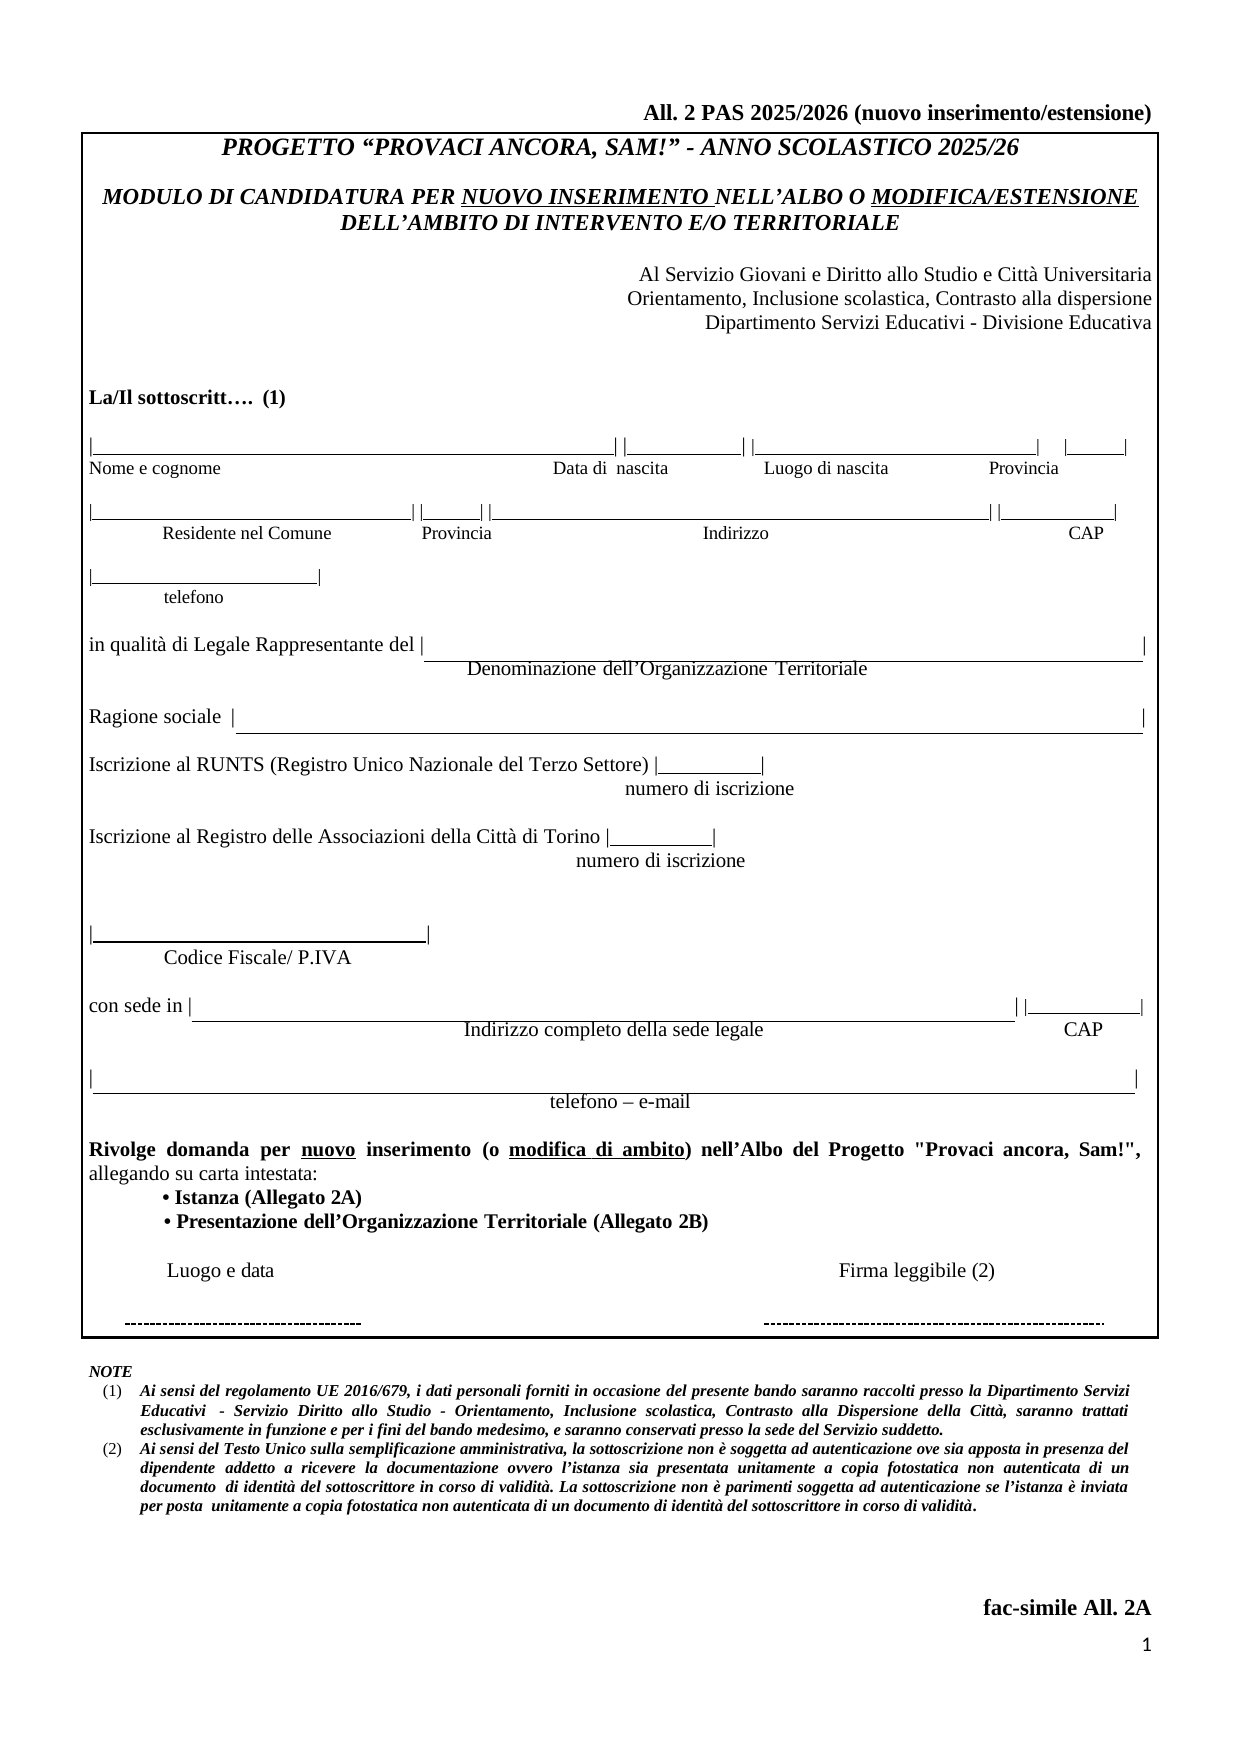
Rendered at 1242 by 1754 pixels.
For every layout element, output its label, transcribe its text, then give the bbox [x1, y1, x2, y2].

text | | | | | | | | Nome e cognome Data di nascita Luogo di nascita Provincia [88, 433, 1128, 478]
text | | Codice Fiscale/ P.IVA [88, 921, 430, 969]
text Luogo e data Firma leggibile (2) [167, 1257, 1183, 1282]
text MODULO DI CANDIDATURA PER NUOVO INSERIMENTO NELL’ALBO O MODIFICA/ESTENSIONE DELL’AMBITO DI INTERVENTO E/O TERRITORIALE [74, 183, 1167, 236]
text numero di iscrizione [139, 848, 1183, 872]
text Al Servizio Giovani e Diritto allo Studio e Città Universitaria Orientamento, Inclusione scolastica, Contrasto alla dispersione Dipartimento Servizi Educativi - Divisione Educativa [627, 262, 1152, 334]
text allegando su carta intestata: [88, 1161, 1183, 1185]
text NOTE [88, 1362, 1183, 1381]
text telefono – e-mail [74, 1089, 1167, 1113]
list Presentazione dell’Organizzazione Territoriale (Allegato 2B) [163, 1209, 1183, 1233]
text Rivolge domanda per nuovo inserimento (o modifica di ambito) nell’Albo del Progetto "Provaci ancora, Sam!", [88, 1137, 1183, 1161]
text fac-simile All. 2A [74, 1594, 1152, 1621]
text PROGETTO “PROVACI ANCORA, SAM!” - ANNO SCOLASTICO 2025/26 [74, 132, 1167, 160]
list Ai sensi del Testo Unico sulla semplificazione amministrativa, la sottoscrizione non è soggetta ad autenticazione ove sia apposta in presenza del dipendente addetto a ricevere la documentazione ovvero l’istanza sia presentata unitamente a copia fotostatica non autenticata di un documento di identità del sottoscrittore in corso di validità. La sottoscrizione non è parimenti soggetta ad autenticazione se l’istanza è inviata per posta unitamente a copia fotostatica non autenticata di un documento di identità del sottoscrittore in corso di validità. [103, 1439, 1129, 1515]
text numero di iscrizione [253, 776, 1167, 800]
text in qualità di Legale Rappresentante del | | [88, 632, 1183, 656]
list Ai sensi del regolamento UE 2016/679, i dati personali forniti in occasione del presente bando saranno raccolti presso la Dipartimento Servizi Educativi - Servizio Diritto allo Studio - Orientamento, Inclusione scolastica, Contrasto alla Dispersione della Città, saranno trattati esclusivamente in funzione e per i fini del bando medesimo, e saranno conservati presso la sede del Servizio suddetto. [103, 1381, 1129, 1439]
text con sede in | | | | [88, 993, 1183, 1017]
text Denominazione dell’Organizzazione Territoriale [467, 656, 1183, 680]
subtitle All. 2 PAS 2025/2026 (nuovo inserimento/estensione) [74, 99, 1152, 125]
text La/Il sottoscritt…. (1) [88, 385, 1183, 409]
list Istanza (Allegato 2A) [162, 1185, 1183, 1209]
text | | [88, 565, 1183, 586]
text Indirizzo completo della sede legale CAP [463, 1017, 1183, 1041]
text Iscrizione al RUNTS (Registro Unico Nazionale del Terzo Settore) | | [88, 752, 1183, 776]
text Iscrizione al Registro delle Associazioni della Città di Torino | | [88, 824, 1183, 848]
text | | | | | | | | Residente nel Comune Provincia Indirizzo CAP [88, 500, 1117, 543]
text Ragione sociale | | [88, 704, 1183, 728]
text | | [88, 1065, 1183, 1089]
text telefono [163, 586, 1183, 608]
